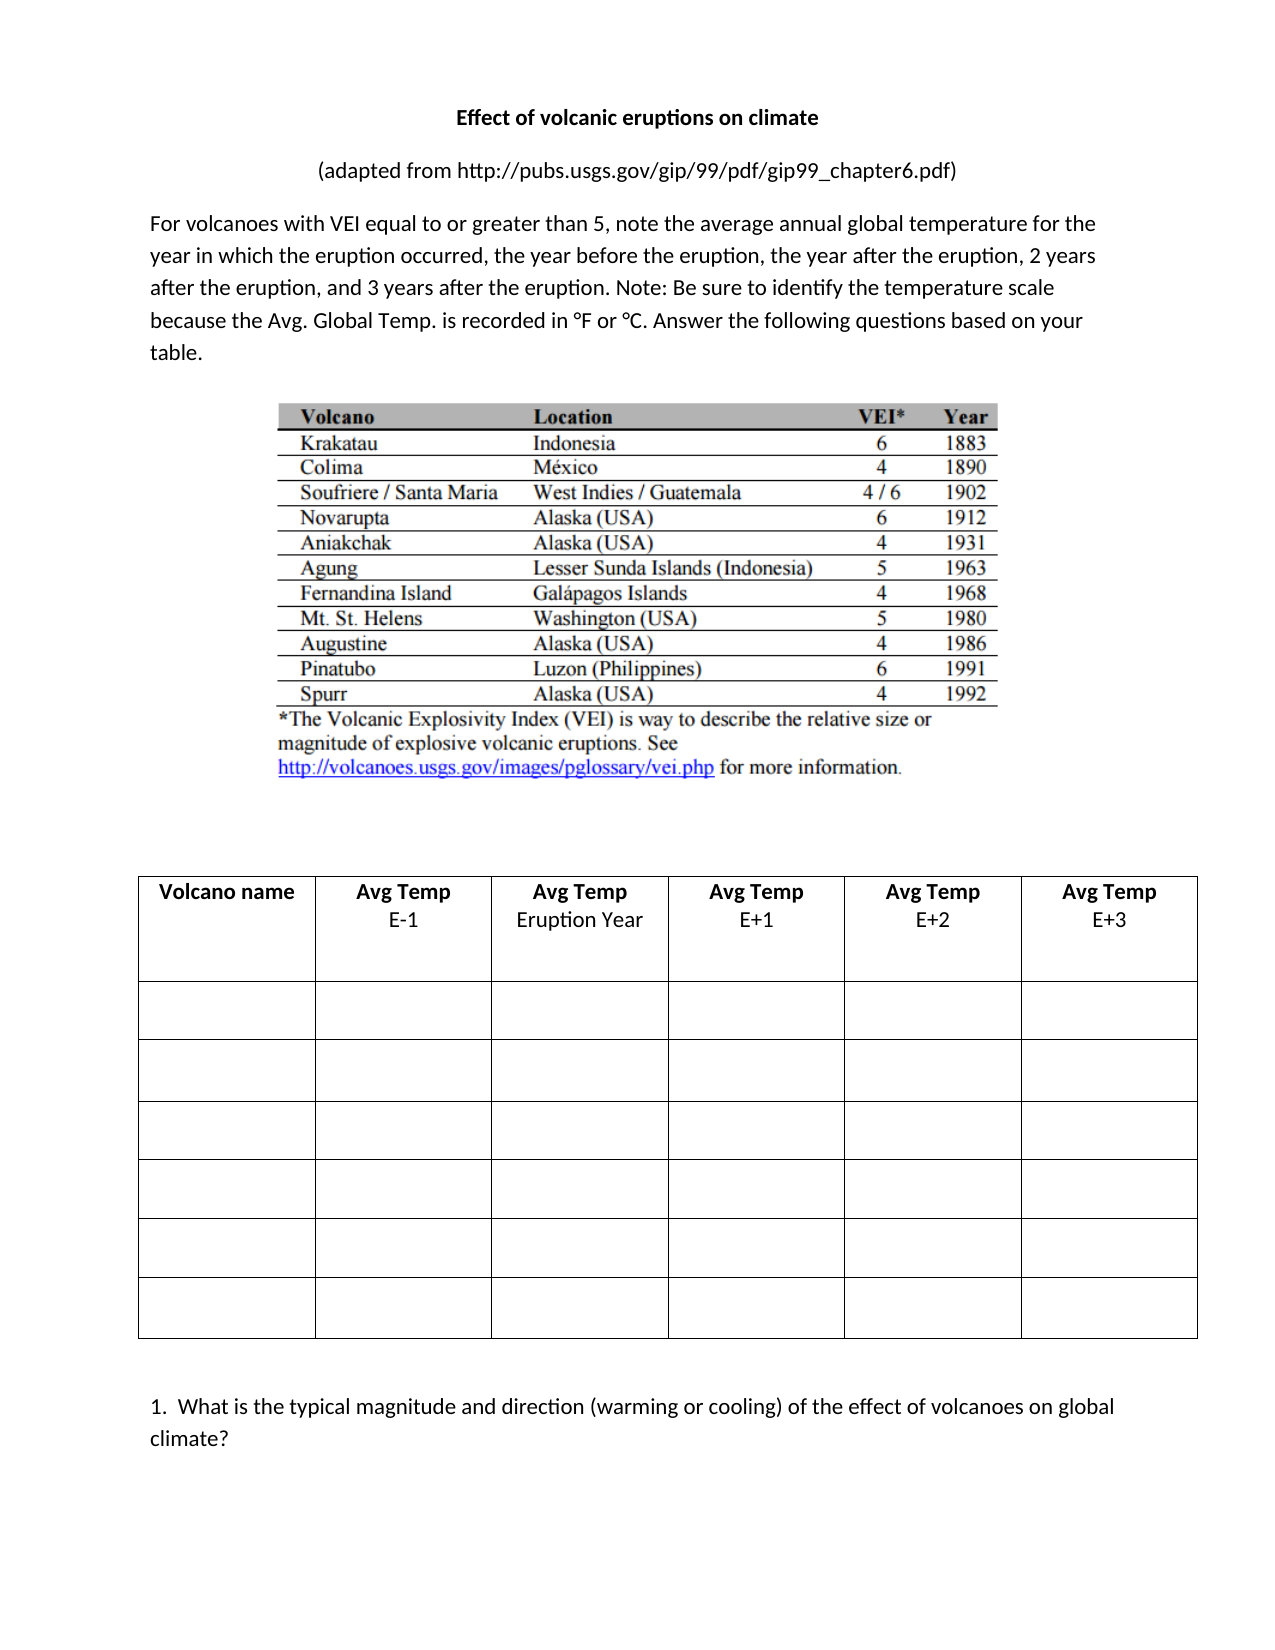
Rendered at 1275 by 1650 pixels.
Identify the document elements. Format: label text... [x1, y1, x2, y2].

table_header Avg Temp Eruption Year [492, 877, 668, 981]
table_cell [139, 1160, 315, 1218]
text For volcanoes with VEI equal to or greater than 5, note the average annual global temperature for the year in which the eruption occurred, the year before the eruption, the year after the eruption, 2 years after the eruption, and 3 years after the eruption. Note: Be sure to identify the temperature scale because the Avg. Global Temp. is recorded in °F or °C. Answer the following questions based on your table. [150, 209, 1125, 366]
table_cell [845, 1160, 1021, 1218]
table_cell [316, 1040, 491, 1101]
table_cell [139, 1278, 315, 1338]
picture [245, 391, 1030, 798]
table_cell [845, 1040, 1021, 1101]
table_cell [669, 982, 844, 1039]
text (adapted from http://pubs.usgs.gov/gip/99/pdf/gip99_chapter6.pdf) [150, 156, 1125, 184]
table_cell [1022, 1278, 1197, 1338]
table_cell [1022, 982, 1197, 1039]
table_cell [669, 1160, 844, 1218]
table_cell [139, 1102, 315, 1159]
table_cell [492, 1219, 668, 1277]
table_cell [669, 1278, 844, 1338]
table_cell [669, 1219, 844, 1277]
table_cell [316, 982, 491, 1039]
table_cell [1022, 1160, 1197, 1218]
table_cell [845, 1278, 1021, 1338]
table_header Avg Temp E-1 [316, 877, 491, 981]
table_cell [492, 1040, 668, 1101]
table_cell [139, 1219, 315, 1277]
table_header Avg Temp E+3 [1022, 877, 1197, 981]
table_header Avg Temp E+2 [845, 877, 1021, 981]
table_header Volcano name [139, 877, 315, 981]
table_cell [316, 1278, 491, 1338]
table_cell [845, 982, 1021, 1039]
text 1. What is the typical magnitude and direction (warming or cooling) of the effect of volcanoes on global climate? [150, 1392, 1125, 1452]
table_cell [492, 1278, 668, 1338]
text Effect of volcanic eruptions on climate [150, 103, 1125, 131]
table_cell [1022, 1219, 1197, 1277]
table_cell [845, 1102, 1021, 1159]
table_cell [669, 1102, 844, 1159]
table_cell [669, 1040, 844, 1101]
table_cell [139, 1040, 315, 1101]
table_cell [492, 1102, 668, 1159]
table_cell [492, 1160, 668, 1218]
table_cell [492, 982, 668, 1039]
table_cell [316, 1102, 491, 1159]
table_cell [845, 1219, 1021, 1277]
table_header Avg Temp E+1 [669, 877, 844, 981]
table_cell [1022, 1040, 1197, 1101]
table_cell [316, 1219, 491, 1277]
table_cell [316, 1160, 491, 1218]
table_cell [1022, 1102, 1197, 1159]
table_cell [139, 982, 315, 1039]
